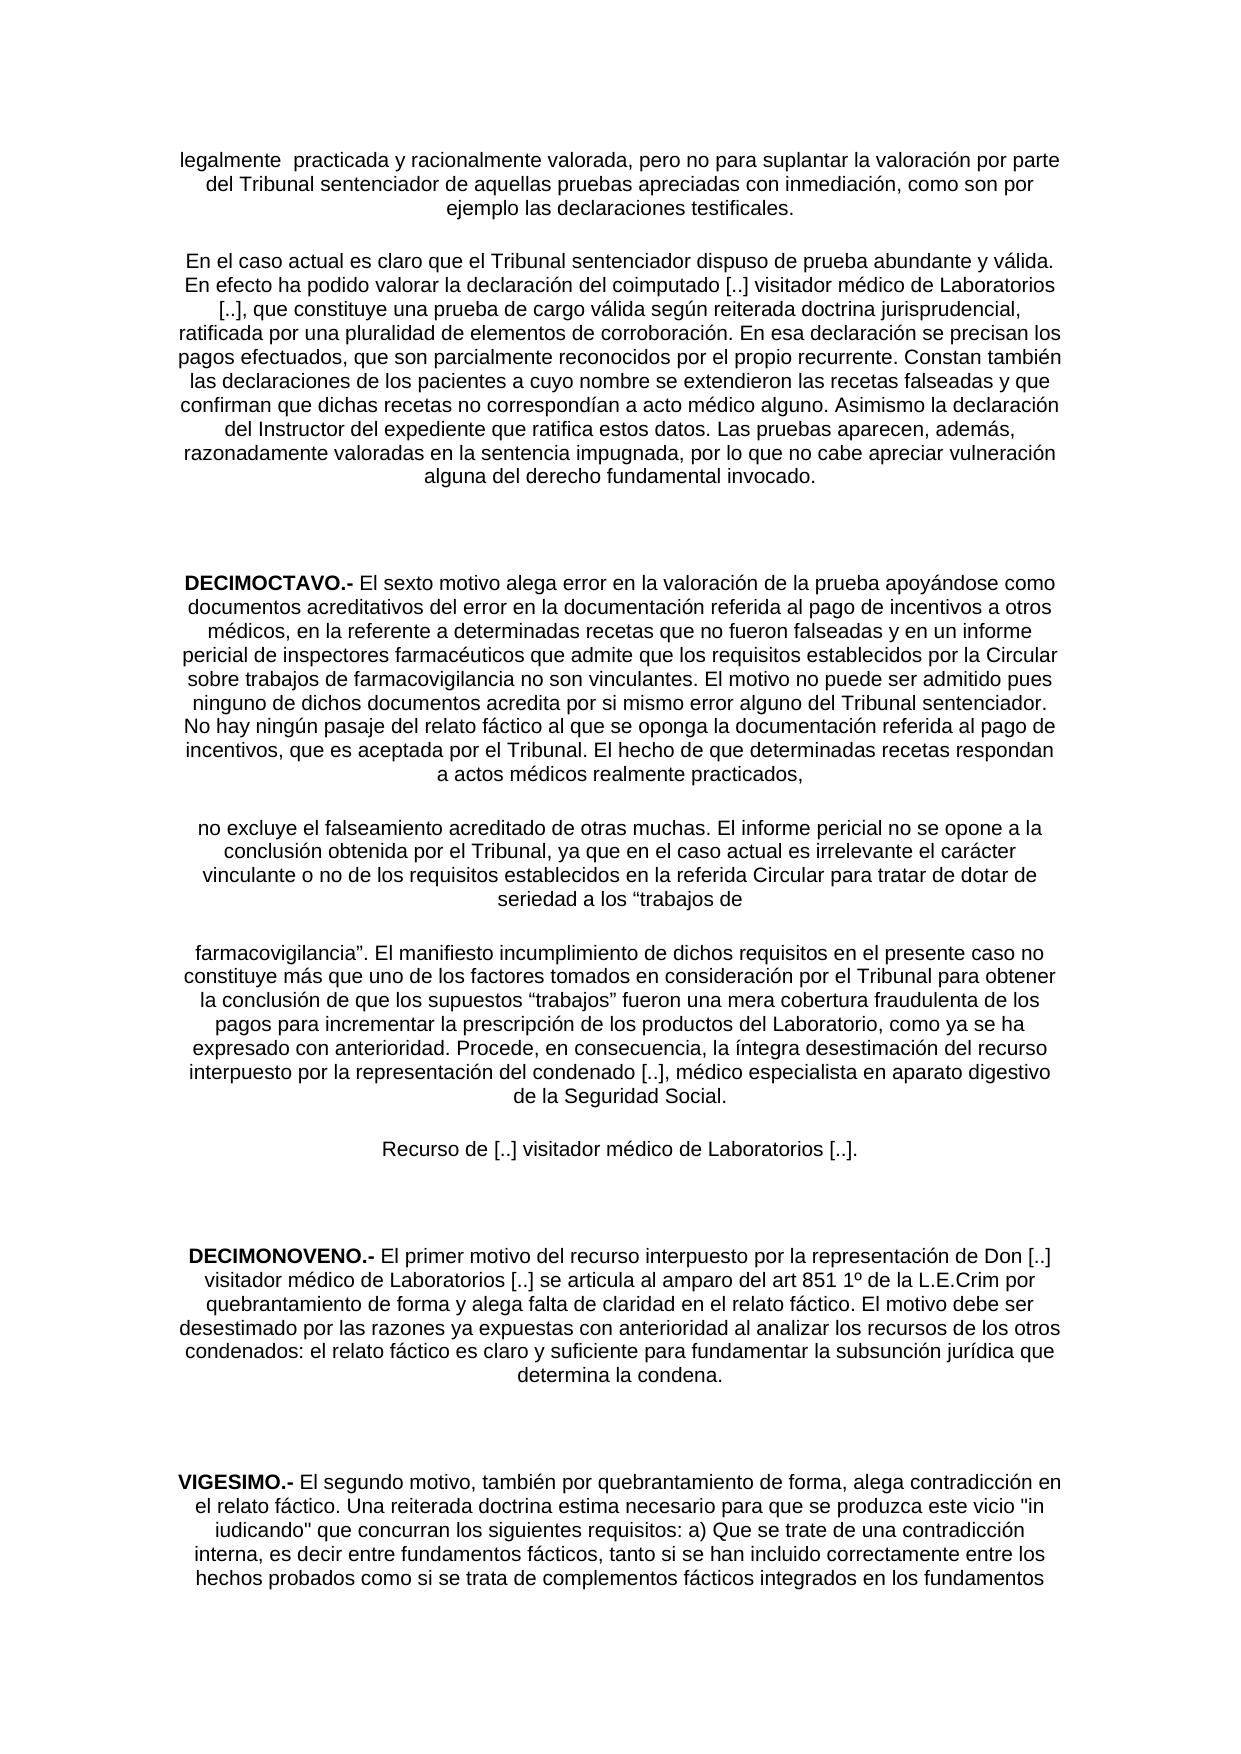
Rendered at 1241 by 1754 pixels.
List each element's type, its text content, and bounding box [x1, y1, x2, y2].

text DECIMOCTAVO.- El sexto motivo alega error en la valoración de la prueba apoyándose como documentos acreditativos del error en la documentación referida al pago de incentivos a otros médicos, en la referente a determinadas recetas que no fueron falseadas y en un informe pericial de inspectores farmacéuticos que admite que los requisitos establecidos por la Circular sobre trabajos de farmacovigilancia no son vinculantes. El motivo no puede ser admitido pues ninguno de dichos documentos acredita por si mismo error alguno del Tribunal sentenciador. No hay ningún pasaje del relato fáctico al que se oponga la documentación referida al pago de incentivos, que es aceptada por el Tribunal. El hecho de que determinadas recetas respondan a actos médicos realmente practicados, [177, 571, 1063, 786]
text no excluye el falseamiento acreditado de otras muchas. El informe pericial no se opone a la conclusión obtenida por el Tribunal, ya que en el caso actual es irrelevante el carácter vinculante o no de los requisitos establecidos en la referida Circular para tratar de dotar de seriedad a los “trabajos de [177, 815, 1063, 911]
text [177, 1469, 1063, 1589]
text Recurso de [..] visitador médico de Laboratorios [..]. [177, 1137, 1063, 1161]
text DECIMONOVENO.- El primer motivo del recurso interpuesto por la representación de Don [..] visitador médico de Laboratorios [..] se articula al amparo del art 851 1º de la L.E.Crim por quebrantamiento de forma y alega falta de claridad en el relato fáctico. El motivo debe ser desestimado por las razones ya expuestas con anterioridad al analizar los recursos de los otros condenados: el relato fáctico es claro y suficiente para fundamentar la subsunción jurídica que determina la condena. [177, 1243, 1063, 1387]
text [177, 148, 1063, 219]
text En el caso actual es claro que el Tribunal sentenciador dispuso de prueba abundante y válida. En efecto ha podido valorar la declaración del coimputado [..] visitador médico de Laboratorios [..], que constituye una prueba de cargo válida según reiterada doctrina jurisprudencial, ratificada por una pluralidad de elementos de corroboración. En esa declaración se precisan los pagos efectuados, que son parcialmente reconocidos por el propio recurrente. Constan también las declaraciones de los pacientes a cuyo nombre se extendieron las recetas falseadas y que confirman que dichas recetas no correspondían a acto médico alguno. Asimismo la declaración del Instructor del expediente que ratifica estos datos. Las pruebas aparecen, además, razonadamente valoradas en la sentencia impugnada, por lo que no cabe apreciar vulneración alguna del derecho fundamental invocado. [177, 249, 1063, 488]
text farmacovigilancia”. El manifiesto incumplimiento de dichos requisitos en el presente caso no constituye más que uno de los factores tomados en consideración por el Tribunal para obtener la conclusión de que los supuestos “trabajos” fueron una mera cobertura fraudulenta de los pagos para incrementar la prescripción de los productos del Laboratorio, como ya se ha expresado con anterioridad. Procede, en consecuencia, la íntegra desestimación del recurso interpuesto por la representación del condenado [..], médico especialista en aparato digestivo de la Seguridad Social. [177, 940, 1063, 1108]
